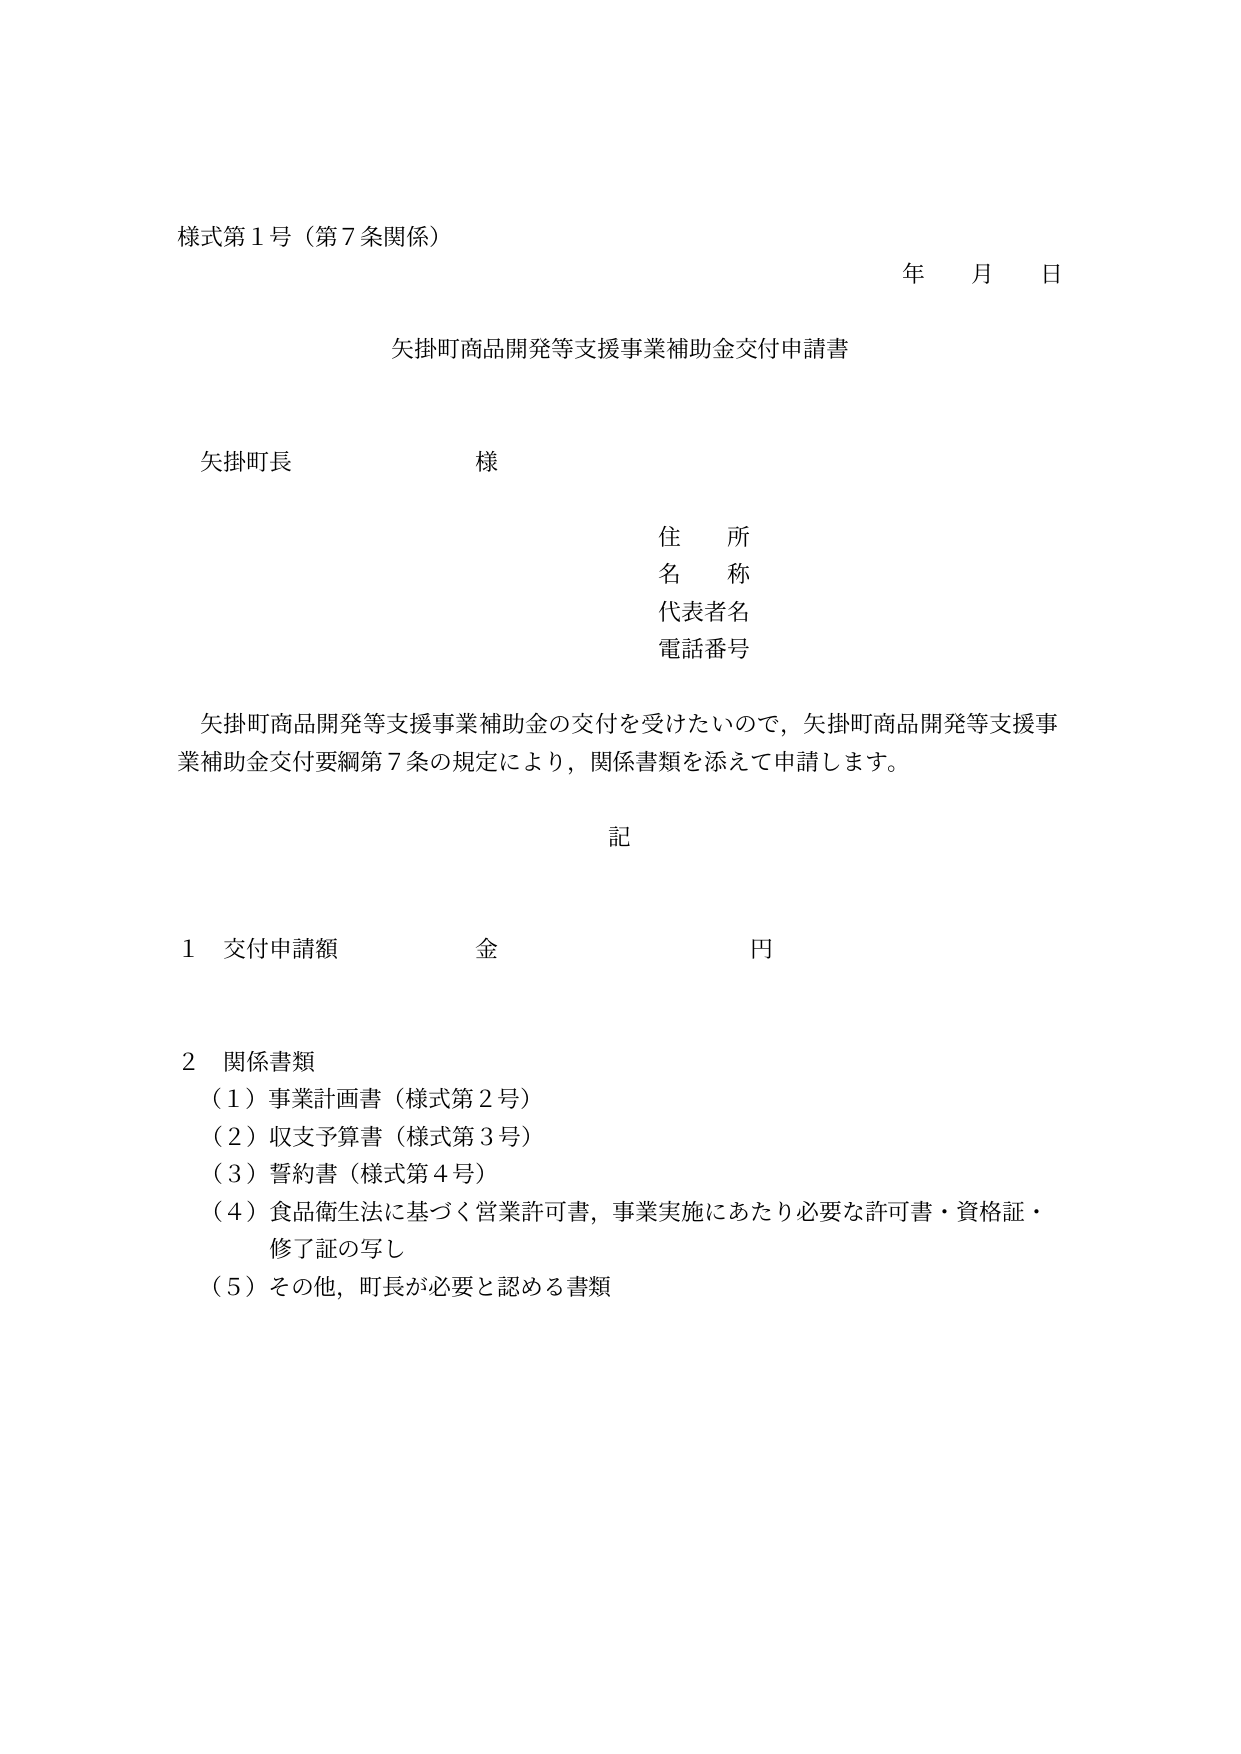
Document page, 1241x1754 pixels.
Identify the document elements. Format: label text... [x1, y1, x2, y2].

text （３）誓約書（様式第４号） [177, 1154, 1063, 1192]
text 矢掛町商品開発等支援事業補助金交付申請書 [177, 329, 1063, 367]
text １ 交付申請額 金 円 [177, 929, 1063, 967]
subtitle 記 [177, 817, 1063, 854]
text （４）食品衛生法に基づく営業許可書，事業実施にあたり必要な許可書・資格証・ [177, 1192, 1063, 1229]
text （５）その他，町長が必要と認める書類 [199, 1267, 1063, 1304]
text （２）収支予算書（様式第３号） [177, 1117, 1063, 1154]
text ２ 関係書類 [177, 1042, 1063, 1079]
text 住 所 [177, 517, 976, 554]
text 様式第１号（第７条関係） [177, 217, 1063, 254]
text 矢掛町長 様 [177, 442, 1063, 479]
text 矢掛町商品開発等支援事業補助金の交付を受けたいので，矢掛町商品開発等支援事業補助金交付要綱第７条の規定により，関係書類を添えて申請します。 [177, 704, 1063, 779]
text （１）事業計画書（様式第２号） [199, 1079, 1063, 1117]
text 修了証の写し [177, 1229, 1063, 1267]
text 電話番号 [177, 629, 1019, 667]
text 年 月 日 [177, 254, 1063, 292]
text 代表者名 [177, 592, 951, 629]
text 名 称 [177, 554, 885, 592]
